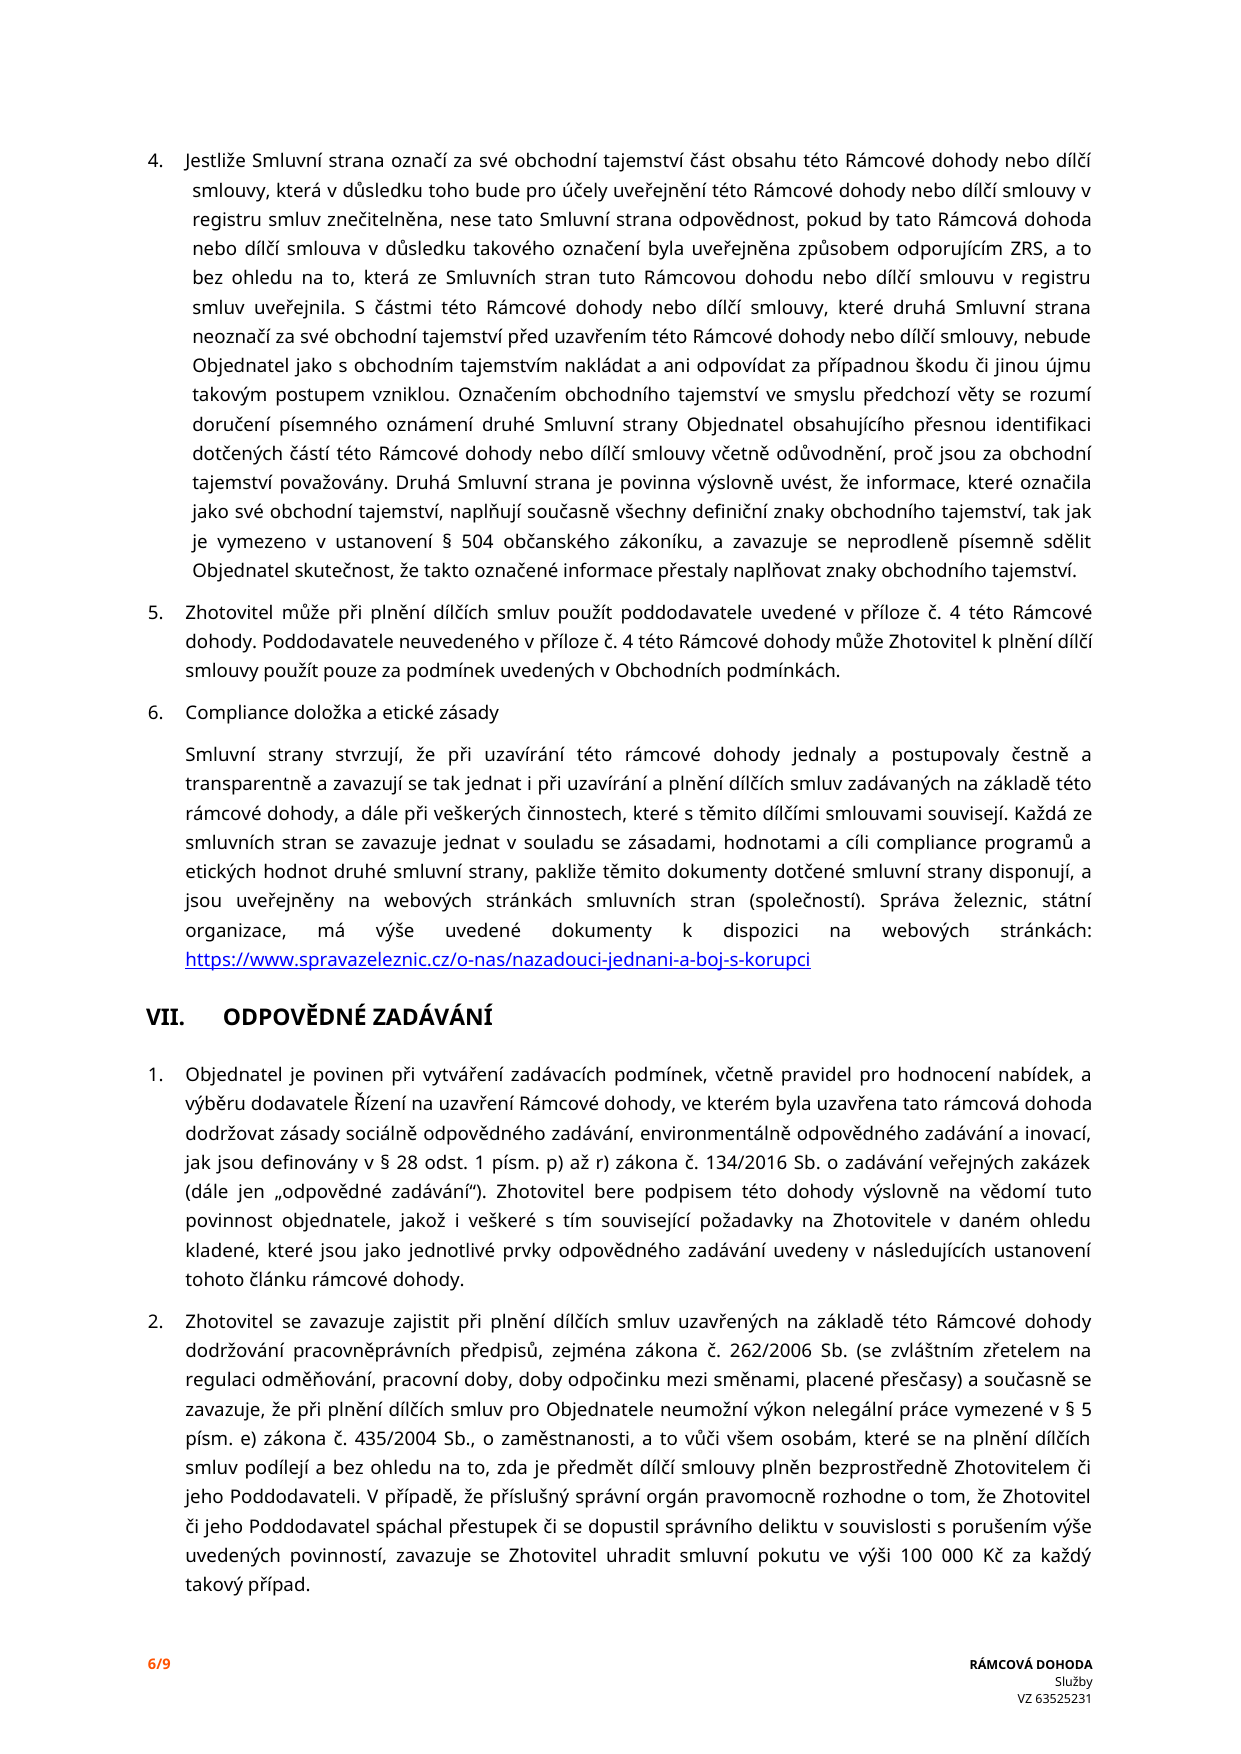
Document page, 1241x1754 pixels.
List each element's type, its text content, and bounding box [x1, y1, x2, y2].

list Compliance doložka a etické zásady [148, 699, 1093, 725]
list Jestliže Smluvní strana označí za své obchodní tajemství část obsahu této Rámcové dohody nebo dílčí smlouvy, která v důsledku toho bude pro účely uveřejnění této Rámcové dohody nebo dílčí smlouvy v registru smluv znečitelněna, nese tato Smluvní strana odpovědnost, pokud by tato Rámcová dohoda nebo dílčí smlouva v důsledku takového označení byla uveřejněna způsobem odporujícím ZRS, a to bez ohledu na to, která ze Smluvních stran tuto Rámcovou dohodu nebo dílčí smlouvu v registru smluv uveřejnila. S částmi této Rámcové dohody nebo dílčí smlouvy, které druhá Smluvní strana neoznačí za své obchodní tajemství před uzavřením této Rámcové dohody nebo dílčí smlouvy, nebude Objednatel jako s obchodním tajemstvím nakládat a ani odpovídat za případnou škodu či jinou újmu takovým postupem vzniklou. Označením obchodního tajemství ve smyslu předchozí věty se rozumí doručení písemného oznámení druhé Smluvní strany Objednatel obsahujícího přesnou identifikaci dotčených částí této Rámcové dohody nebo dílčí smlouvy včetně odůvodnění, proč jsou za obchodní tajemství považovány. Druhá Smluvní strana je povinna výslovně uvést, že informace, které označila jako své obchodní tajemství, naplňují současně všechny definiční znaky obchodního tajemství, tak jak je vymezeno v ustanovení § 504 občanského zákoníku, a zavazuje se neprodleně písemně sdělit Objednatel skutečnost, že takto označené informace přestaly naplňovat znaky obchodního tajemství. [148, 148, 1093, 583]
list Objednatel je povinen při vytváření zadávacích podmínek, včetně pravidel pro hodnocení nabídek, a výběru dodavatele Řízení na uzavření Rámcové dohody, ve kterém byla uzavřena tato rámcová dohoda dodržovat zásady sociálně odpovědného zadávání, environmentálně odpovědného zadávání a inovací, jak jsou definovány v § 28 odst. 1 písm. p) až r) zákona č. 134/2016 Sb. o zadávání veřejných zakázek (dále jen „odpovědné zadávání“). Zhotovitel bere podpisem této dohody výslovně na vědomí tuto povinnost objednatele, jakož i veškeré s tím související požadavky na Zhotovitele v daném ohledu kladené, které jsou jako jednotlivé prvky odpovědného zadávání uvedeny v následujících ustanovení tohoto článku rámcové dohody. [148, 1061, 1093, 1292]
list ODPOVĚDNÉ ZADÁVÁNÍ [185, 1000, 1093, 1032]
list Zhotovitel může při plnění dílčích smluv použít poddodavatele uvedené v příloze č. 4 této Rámcové dohody. Poddodavatele neuvedeného v příloze č. 4 této Rámcové dohody může Zhotovitel k plnění dílčí smlouvy použít pouze za podmínek uvedených v Obchodních podmínkách. [148, 599, 1093, 683]
list Zhotovitel se zavazuje zajistit při plnění dílčích smluv uzavřených na základě této Rámcové dohody dodržování pracovněprávních předpisů, zejména zákona č. 262/2006 Sb. (se zvláštním zřetelem na regulaci odměňování, pracovní doby, doby odpočinku mezi směnami, placené přesčasy) a současně se zavazuje, že při plnění dílčích smluv pro Objednatele neumožní výkon nelegální práce vymezené v § 5 písm. e) zákona č. 435/2004 Sb., o zaměstnanosti, a to vůči všem osobám, které se na plnění dílčích smluv podílejí a bez ohledu na to, zda je předmět dílčí smlouvy plněn bezprostředně Zhotovitelem či jeho Poddodavateli. V případě, že příslušný správní orgán pravomocně rozhodne o tom, že Zhotovitel či jeho Poddodavatel spáchal přestupek či se dopustil správního deliktu v souvislosti s porušením výše uvedených povinností, zavazuje se Zhotovitel uhradit smluvní pokutu ve výši 100 000 Kč za každý takový případ. [148, 1308, 1093, 1597]
list Smluvní strany stvrzují, že při uzavírání této rámcové dohody jednaly a postupovaly čestně a transparentně a zavazují se tak jednat i při uzavírání a plnění dílčích smluv zadávaných na základě této rámcové dohody, a dále při veškerých činnostech, které s těmito dílčími smlouvami souvisejí. Každá ze smluvních stran se zavazuje jednat v souladu se zásadami, hodnotami a cíli compliance programů a etických hodnot druhé smluvní strany, pakliže těmito dokumenty dotčené smluvní strany disponují, a jsou uveřejněny na webových stránkách smluvních stran (společností). Správa železnic, státní organizace, má výše uvedené dokumenty k dispozici na webových stránkách: https://www.spravazeleznic.cz/o-nas/nazadouci-jednani-a-boj-s-korupci [185, 741, 1093, 972]
